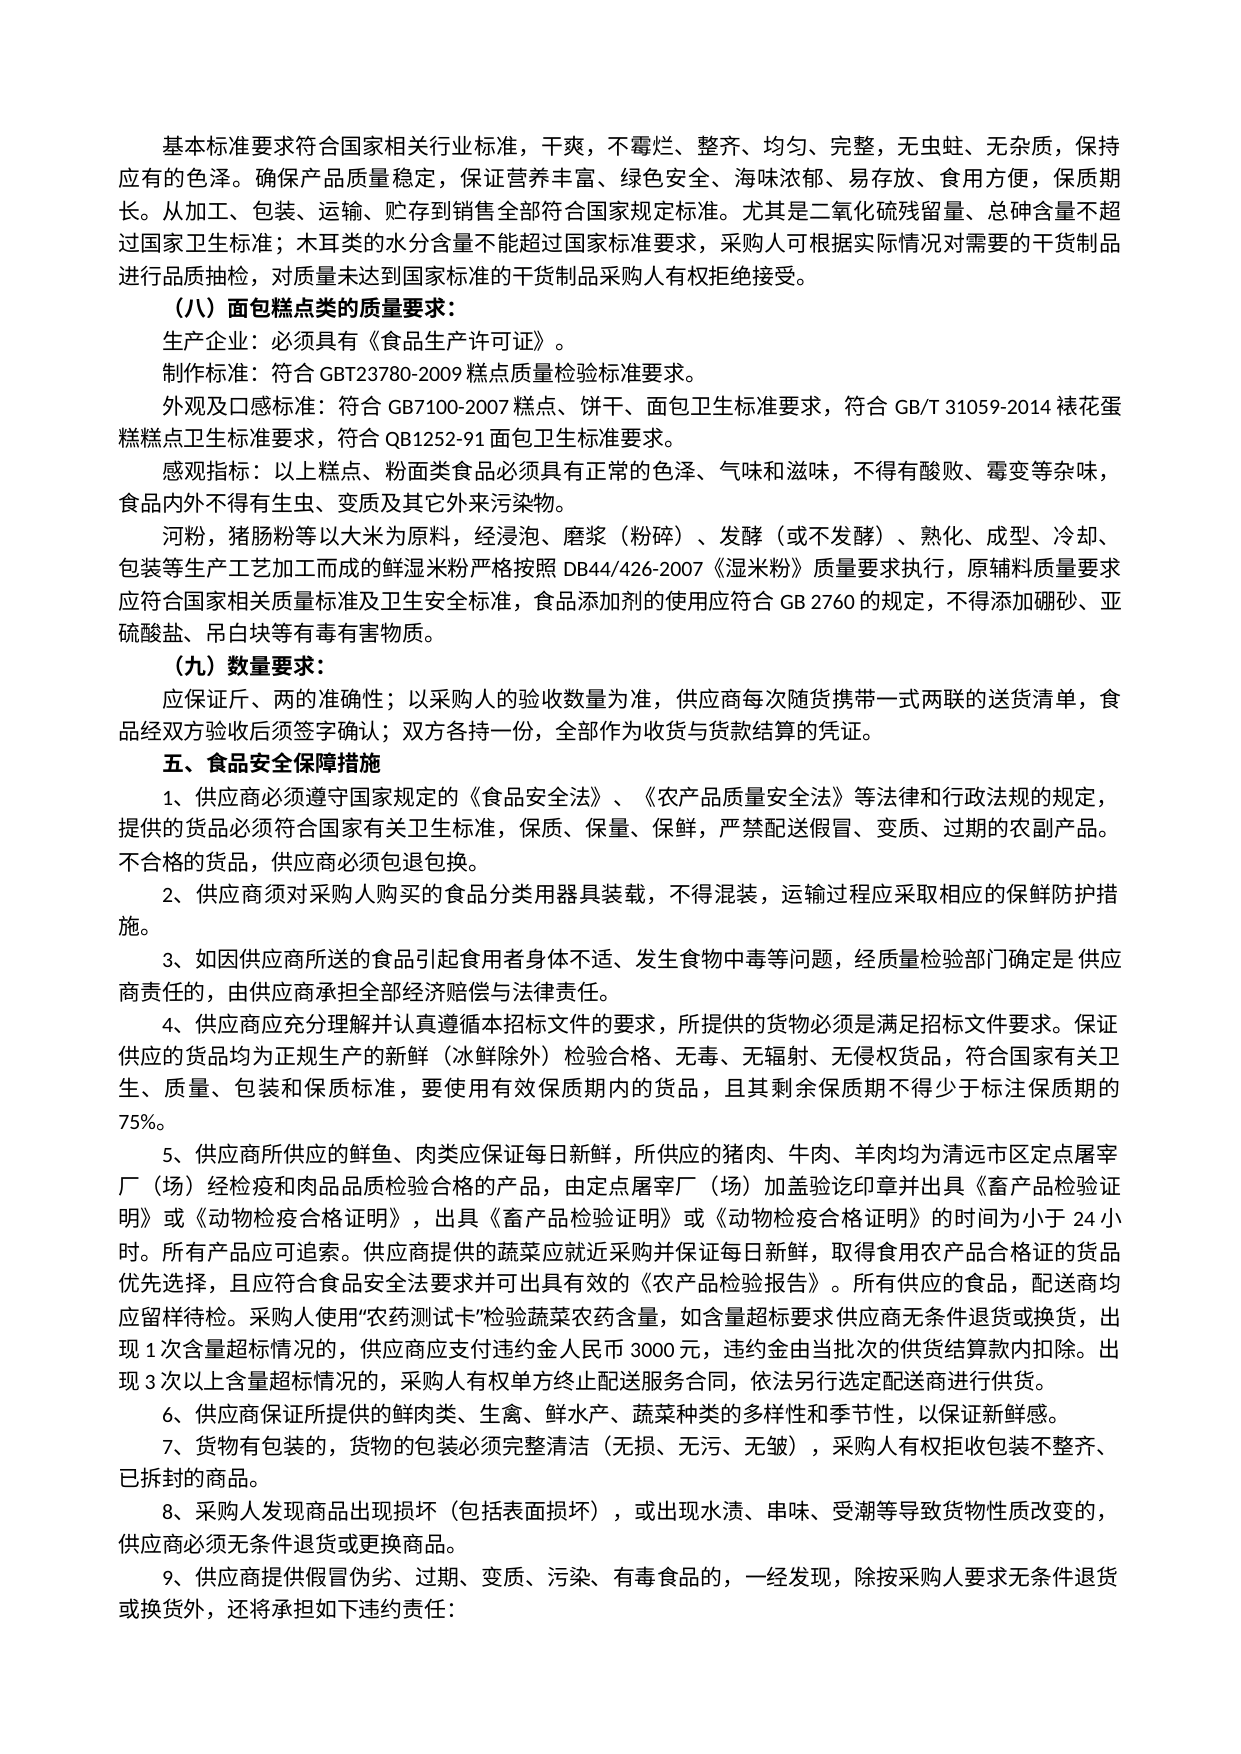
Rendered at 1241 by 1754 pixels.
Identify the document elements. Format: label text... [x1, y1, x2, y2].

text （八）面包糕点类的质量要求： [118, 292, 1122, 324]
text 3、如因供应商所送的食品引起食用者身体不适、发生食物中毒等问题，经质量检验部门确定是供应商责任的，由供应商承担全部经济赔偿与法律责任。 [118, 942, 1122, 1007]
text 生产企业：必须具有《食品生产许可证》。 [118, 324, 1122, 357]
text 感观指标：以上糕点、粉面类食品必须具有正常的色泽、气味和滋味，不得有酸败、霉变等杂味，食品内外不得有生虫、变质及其它外来污染物。 [118, 454, 1122, 519]
text 外观及口感标准：符合GB7100-2007糕点、饼干、面包卫生标准要求，符合GB/T 31059-2014裱花蛋糕糕点卫生标准要求，符合QB1252-91面包卫生标准要求。 [118, 389, 1122, 454]
text 1、供应商必须遵守国家规定的《食品安全法》、《农产品质量安全法》等法律和行政法规的规定，提供的货品必须符合国家有关卫生标准，保质、保量、保鲜，严禁配送假冒、变质、过期的农副产品。不合格的货品，供应商必须包退包换。 [118, 779, 1122, 877]
text 6、供应商保证所提供的鲜肉类、生禽、鲜水产、蔬菜种类的多样性和季节性，以保证新鲜感。 [118, 1397, 1122, 1429]
text 9、供应商提供假冒伪劣、过期、变质、污染、有毒食品的，一经发现，除按采购人要求无条件退货或换货外，还将承担如下违约责任： [118, 1559, 1122, 1624]
text 5、供应商所供应的鲜鱼、肉类应保证每日新鲜，所供应的猪肉、牛肉、羊肉均为清远市区定点屠宰厂（场）经检疫和肉品品质检验合格的产品，由定点屠宰厂（场）加盖验讫印章并出具《畜产品检验证明》或《动物检疫合格证明》，出具《畜产品检验证明》或《动物检疫合格证明》的时间为小于24小时。所有产品应可追索。供应商提供的蔬菜应就近采购并保证每日新鲜，取得食用农产品合格证的货品优先选择，且应符合食品安全法要求并可出具有效的《农产品检验报告》。所有供应的食品，配送商均应留样待检。采购人使用“农药测试卡”检验蔬菜农药含量，如含量超标要求供应商无条件退货或换货，出现1次含量超标情况的，供应商应支付违约金人民币3000元，违约金由当批次的供货结算款内扣除。出现3次以上含量超标情况的，采购人有权单方终止配送服务合同，依法另行选定配送商进行供货。 [118, 1137, 1122, 1397]
text 2、供应商须对采购人购买的食品分类用器具装载，不得混装，运输过程应采取相应的保鲜防护措施。 [118, 877, 1122, 942]
text 基本标准要求符合国家相关行业标准，干爽，不霉烂、整齐、均匀、完整，无虫蛀、无杂质，保持应有的色泽。确保产品质量稳定，保证营养丰富、绿色安全、海味浓郁、易存放、食用方便，保质期长。从加工、包装、运输、贮存到销售全部符合国家规定标准。尤其是二氧化硫残留量、总砷含量不超过国家卫生标准；木耳类的水分含量不能超过国家标准要求，采购人可根据实际情况对需要的干货制品进行品质抽检，对质量未达到国家标准的干货制品采购人有权拒绝接受。 [118, 129, 1122, 292]
text 五、食品安全保障措施 [118, 747, 1122, 779]
text 7、货物有包装的，货物的包装必须完整清洁（无损、无污、无皱），采购人有权拒收包装不整齐、已拆封的商品。 [118, 1429, 1122, 1494]
text 制作标准：符合GBT23780-2009糕点质量检验标准要求。 [118, 357, 1122, 389]
text 8、采购人发现商品出现损坏（包括表面损坏），或出现水渍、串味、受潮等导致货物性质改变的，供应商必须无条件退货或更换商品。 [118, 1494, 1122, 1559]
text 应保证斤、两的准确性；以采购人的验收数量为准，供应商每次随货携带一式两联的送货清单，食品经双方验收后须签字确认；双方各持一份，全部作为收货与货款结算的凭证。 [118, 682, 1122, 747]
text （九）数量要求： [118, 649, 1122, 682]
text 河粉，猪肠粉等以大米为原料，经浸泡、磨浆（粉碎）、发酵（或不发酵）、熟化、成型、冷却、包装等生产工艺加工而成的鲜湿米粉严格按照DB44/426-2007《湿米粉》质量要求执行，原辅料质量要求应符合国家相关质量标准及卫生安全标准，食品添加剂的使用应符合GB 2760的规定，不得添加硼砂、亚硫酸盐、吊白块等有毒有害物质。 [118, 519, 1122, 649]
text 4、供应商应充分理解并认真遵循本招标文件的要求，所提供的货物必须是满足招标文件要求。保证供应的货品均为正规生产的新鲜（冰鲜除外）检验合格、无毒、无辐射、无侵权货品，符合国家有关卫生、质量、包装和保质标准，要使用有效保质期内的货品，且其剩余保质期不得少于标注保质期的75%。 [118, 1007, 1122, 1137]
